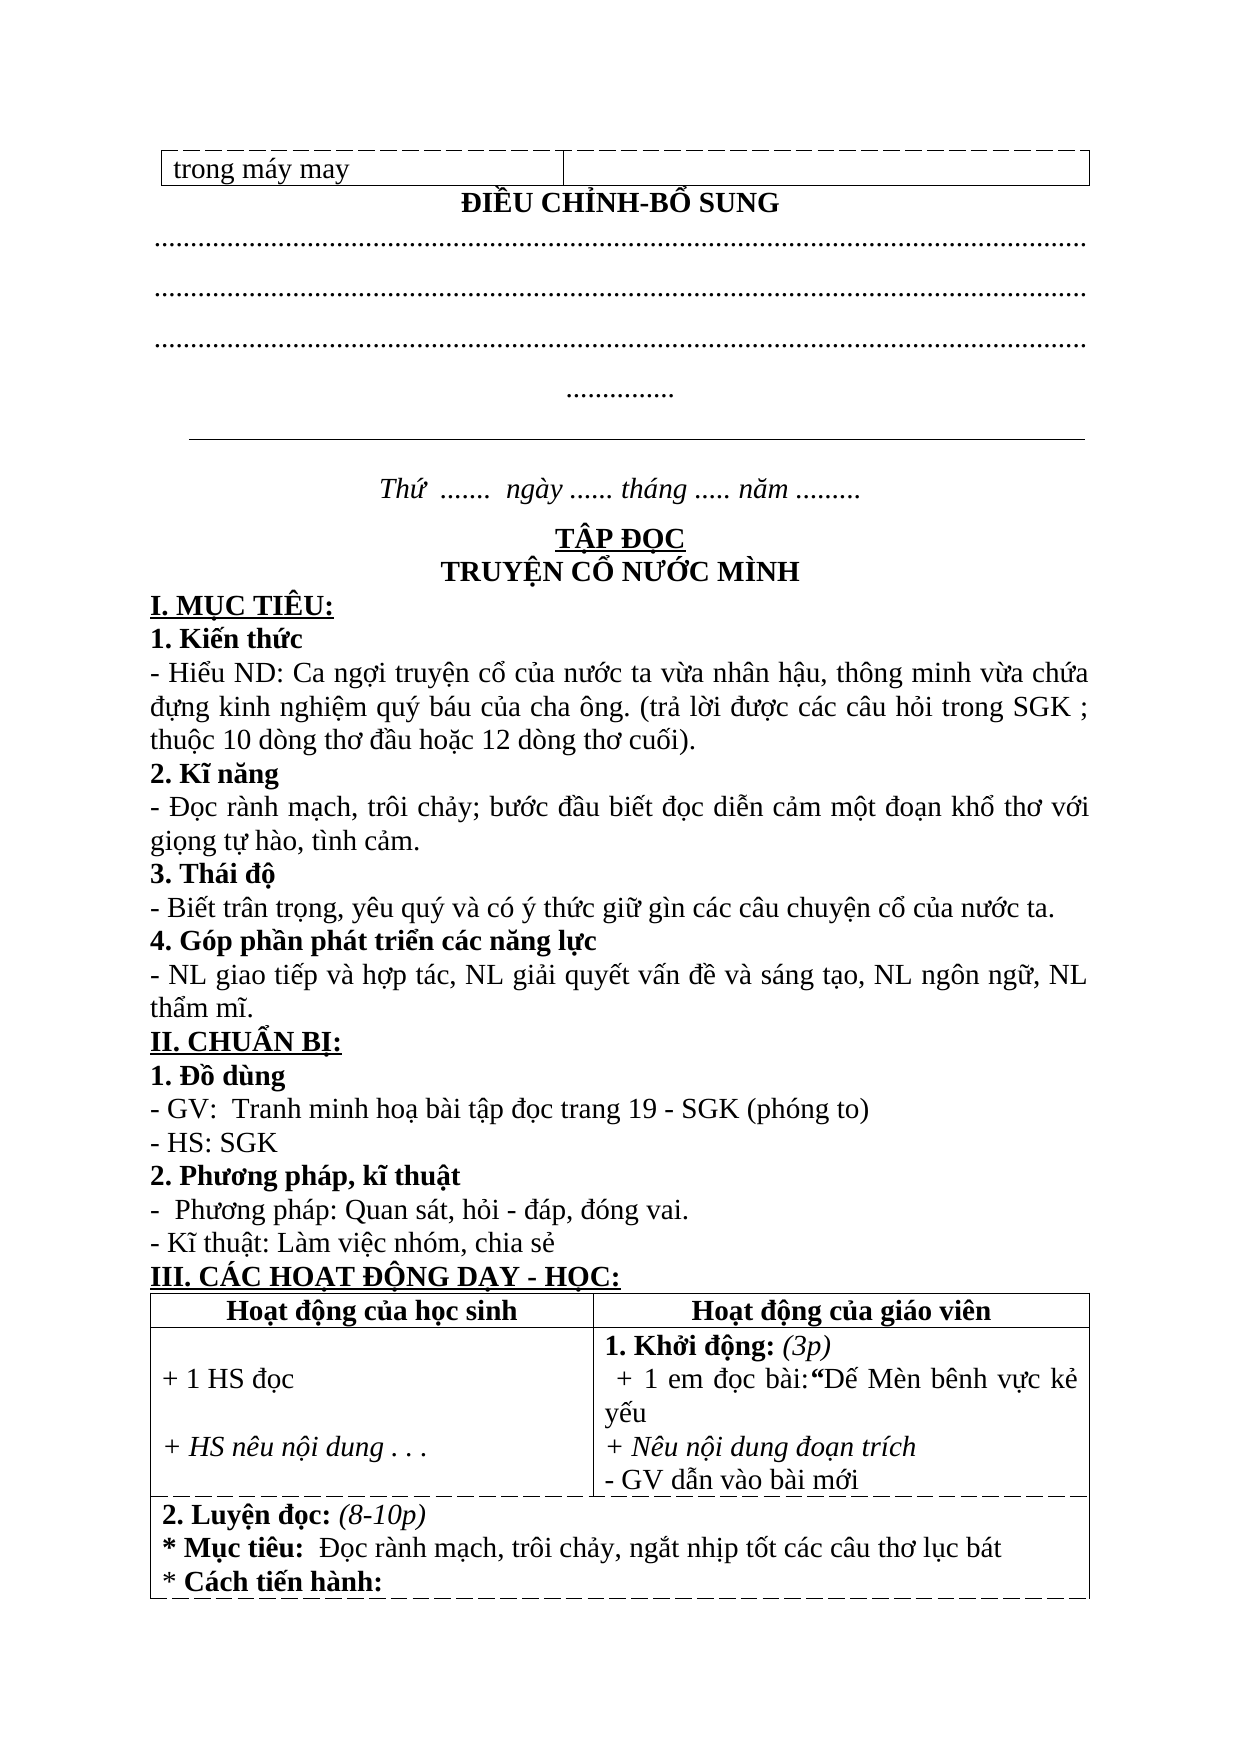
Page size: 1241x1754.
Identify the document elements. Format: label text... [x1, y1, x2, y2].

text - Biết trân trọng, yêu quý và có ý thức giữ gìn các câu chuyện cổ của nước ta. [150, 890, 1090, 923]
text Thứ ....... ngày ...... tháng ..... năm ......... [150, 471, 1090, 504]
text - HS: SGK [150, 1125, 1090, 1158]
text - Đọc rành mạch, trôi chảy; bước đầu biết đọc diễn cảm một đoạn khổ thơ với giọng tự hào, tình cảm. [150, 789, 1090, 856]
table_cell 2. Luyện đọc: (8-10p) * Mục tiêu: Đọc rành mạch, trôi chảy, ngắt nhịp tốt các câu thơ lục bát * Cách tiến hành: [151, 1496, 1089, 1597]
text - NL giao tiếp và hợp tác, NL giải quyết vấn đề và sáng tạo, NL ngôn ngữ, NL thẩm mĩ. [150, 957, 1090, 1024]
table_cell + 1 HS đọc + HS nêu nội dung . . . [151, 1328, 593, 1496]
text II. CHUẨN BỊ: [150, 1024, 1090, 1058]
text 2. Kĩ năng [150, 756, 1090, 789]
text 3. Thái độ [150, 856, 1090, 890]
text TẬP ĐỌC [150, 521, 1090, 554]
text - Hiểu ND: Ca ngợi truyện cổ của nước ta vừa nhân hậu, thông minh vừa chứa đựng kinh nghiệm quý báu của cha ông. (trả lời được các câu hỏi trong SGK ; thuộc 10 dòng thơ đầu hoặc 12 dòng thơ cuối). [150, 655, 1090, 756]
text - Kĩ thuật: Làm việc nhóm, chia sẻ [150, 1225, 1090, 1259]
text ............................................................................................................................................................................................................................................................................................................................................................................................................... [150, 219, 1090, 404]
text 4. Góp phần phát triển các năng lực [150, 923, 1090, 957]
text III. CÁC HOẠT ĐỘNG DẠY - HỌC: [150, 1259, 1090, 1292]
text 1. Đồ dùng [150, 1058, 1090, 1091]
table_header Hoạt động của giáo viên [594, 1294, 1089, 1327]
text I. MỤC TIÊU: [150, 588, 1090, 622]
table_header Hoạt động của học sinh [151, 1294, 593, 1327]
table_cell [564, 150, 1089, 184]
table_cell 1. Khởi động: (3p) + 1 em đọc bài:“Dế Mèn bênh vực kẻ yếu + Nêu nội dung đoạn trích - GV dẫn vào bài mới [594, 1328, 1089, 1496]
text - GV: Tranh minh hoạ bài tập đọc trang 19 - SGK (phóng to) [150, 1091, 1090, 1125]
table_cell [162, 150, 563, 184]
text - Phương pháp: Quan sát, hỏi - đáp, đóng vai. [150, 1192, 1090, 1225]
text 2. Phương pháp, kĩ thuật [150, 1158, 1090, 1192]
text ĐIỀU CHỈNH-BỔ SUNG [150, 186, 1090, 219]
text 1. Kiến thức [150, 622, 1090, 655]
text TRUYỆN CỔ NƯỚC MÌNH [150, 554, 1090, 588]
